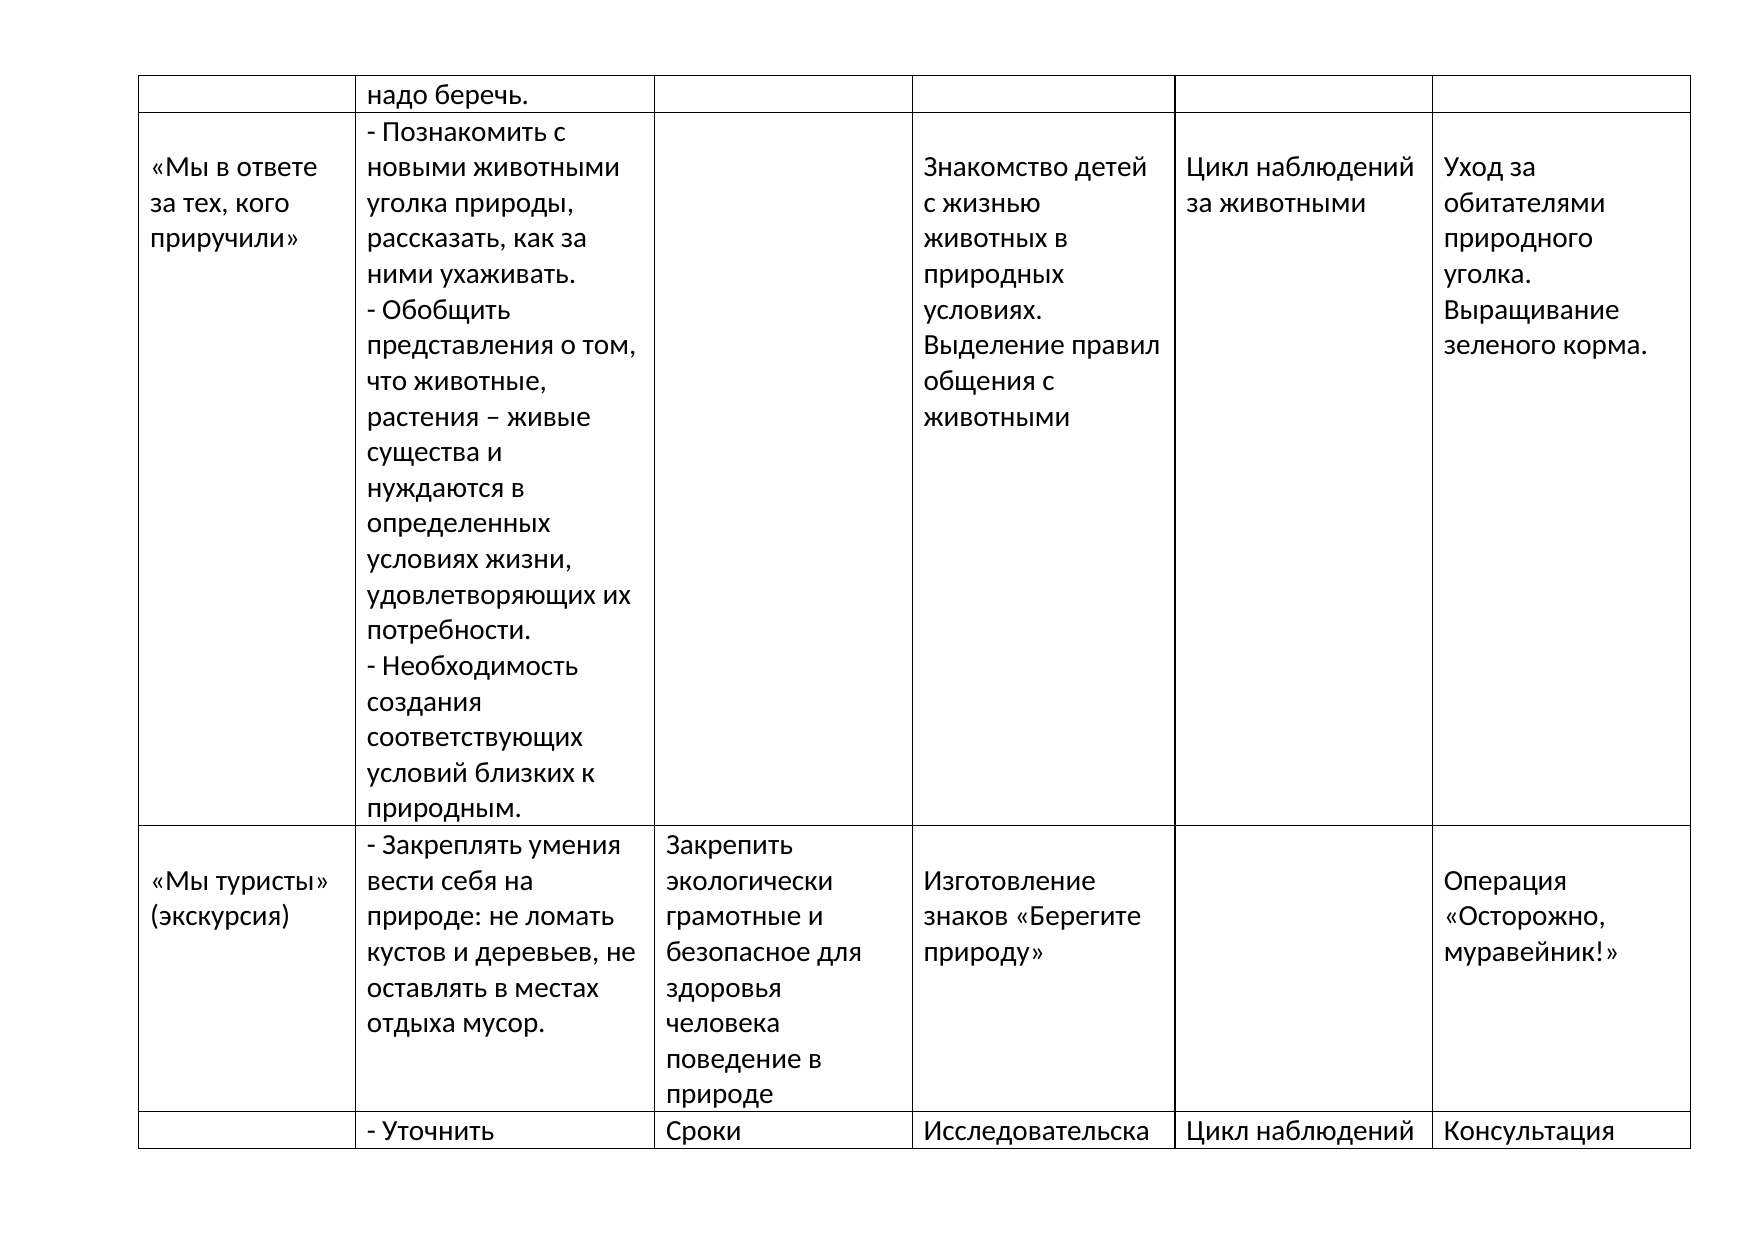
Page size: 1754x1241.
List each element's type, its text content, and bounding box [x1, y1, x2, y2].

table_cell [655, 1112, 912, 1148]
table_cell Операция «Осторожно, муравейник!» [1433, 826, 1690, 1111]
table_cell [913, 1112, 1174, 1148]
table_cell - Закреплять умения вести себя на природе: не ломать кустов и деревьев, не оставлять в местах отдыха мусор. [356, 826, 654, 1111]
table_cell Цикл наблюдений за животными [1176, 113, 1432, 825]
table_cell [356, 76, 654, 112]
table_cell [1433, 1112, 1690, 1148]
table_cell [1176, 826, 1432, 1111]
table_cell «Мы туристы» (экскурсия) [139, 826, 355, 1111]
table_cell «Мы в ответе за тех, кого приручили» [139, 113, 355, 825]
table_cell Уход за обитателями природного уголка. Выращивание зеленого корма. [1433, 113, 1690, 825]
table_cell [913, 76, 1174, 112]
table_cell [1176, 1112, 1432, 1148]
table_cell - Познакомить с новыми животными уголка природы, рассказать, как за ними ухаживать. - Обобщить представления о том, что животные, растения – живые существа и нуждаются в определенных условиях жизни, удовлетворяющих их потребности. - Необходимость создания соответствующих условий близких к природным. [356, 113, 654, 825]
table_cell Знакомство детей с жизнью животных в природных условиях. Выделение правил общения с животными [913, 113, 1174, 825]
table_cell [356, 1112, 654, 1148]
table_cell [1176, 76, 1432, 112]
table_cell [655, 76, 912, 112]
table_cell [1433, 76, 1690, 112]
table_cell Закрепить экологически грамотные и безопасное для здоровья человека поведение в природе [655, 826, 912, 1111]
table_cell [139, 76, 355, 112]
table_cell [139, 1112, 355, 1148]
table_cell [655, 113, 912, 825]
table_cell Изготовление знаков «Берегите природу» [913, 826, 1174, 1111]
